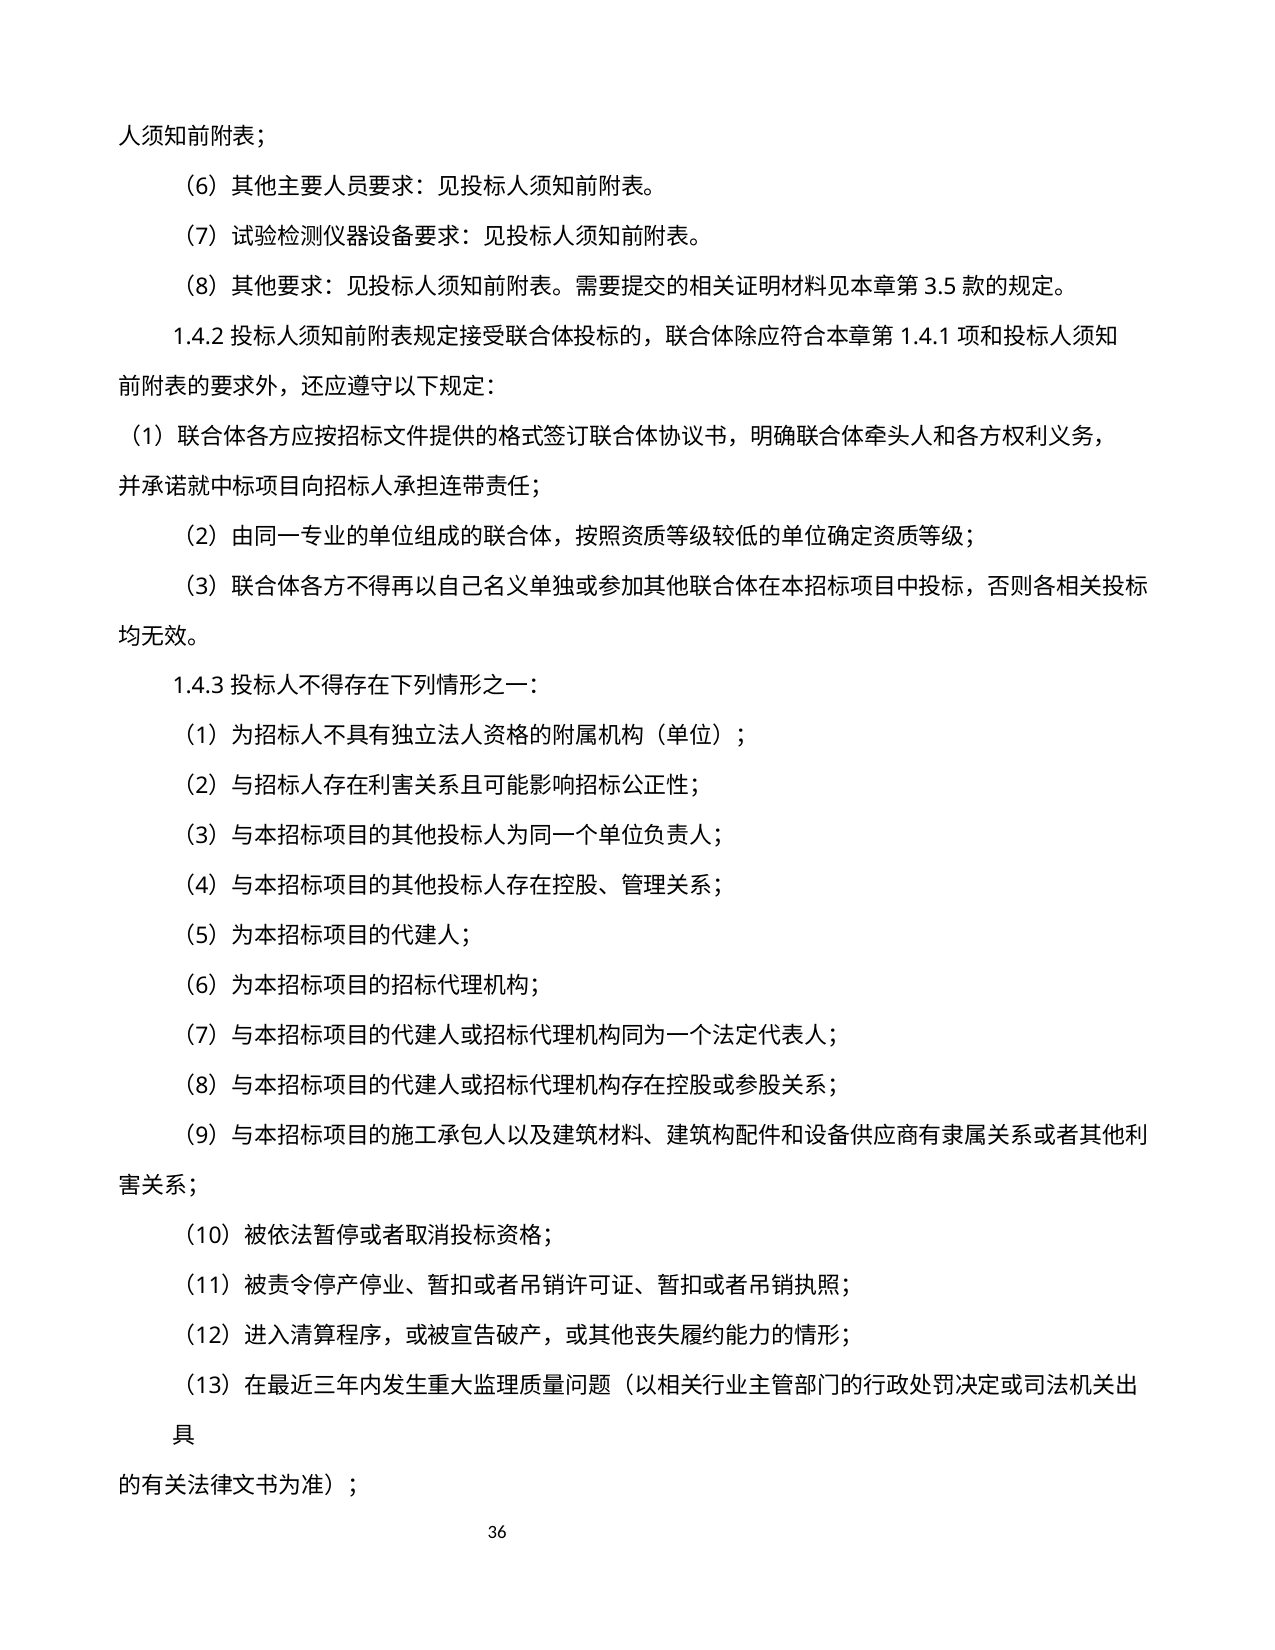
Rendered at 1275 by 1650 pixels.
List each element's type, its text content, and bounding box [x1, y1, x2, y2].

text （2）与招标人存在利害关系且可能影响招标公正性； [172, 767, 1157, 801]
text 1.4.3 投标人不得存在下列情形之一： [172, 667, 1157, 701]
text （9）与本招标项目的施工承包人以及建筑材料、建筑构配件和设备供应商有隶属关系或者其他利 [172, 1117, 1157, 1151]
text （6）为本招标项目的招标代理机构； [172, 967, 1157, 1001]
text （3）与本招标项目的其他投标人为同一个单位负责人； [172, 817, 1157, 851]
text 的有关法律文书为准）； [118, 1467, 1157, 1500]
text （5）为本招标项目的代建人； [172, 917, 1157, 951]
text （11）被责令停产停业、暂扣或者吊销许可证、暂扣或者吊销执照； [172, 1267, 1157, 1300]
list 联合体各方应按招标文件提供的格式签订联合体协议书，明确联合体牵头人和各方权利义务， [118, 418, 1157, 451]
text （7）与本招标项目的代建人或招标代理机构同为一个法定代表人； [172, 1017, 1157, 1051]
text （6）其他主要人员要求：见投标人须知前附表。 [172, 168, 1157, 201]
text （4）与本招标项目的其他投标人存在控股、管理关系； [172, 867, 1157, 901]
text （3）联合体各方不得再以自己名义单独或参加其他联合体在本招标项目中投标，否则各相关投标 [172, 567, 1157, 601]
text 人须知前附表； [118, 118, 1157, 151]
text （2）由同一专业的单位组成的联合体，按照资质等级较低的单位确定资质等级； [172, 517, 1157, 551]
text （7）试验检测仪器设备要求：见投标人须知前附表。 [172, 218, 1157, 251]
text （1）为招标人不具有独立法人资格的附属机构（单位）； [172, 717, 1157, 751]
text （13）在最近三年内发生重大监理质量问题（以相关行业主管部门的行政处罚决定或司法机关出具 [172, 1367, 1157, 1450]
text （10）被依法暂停或者取消投标资格； [172, 1217, 1157, 1250]
text 害关系； [118, 1167, 1157, 1201]
text （8）与本招标项目的代建人或招标代理机构存在控股或参股关系； [172, 1067, 1157, 1101]
text （12）进入清算程序，或被宣告破产，或其他丧失履约能力的情形； [172, 1317, 1157, 1350]
text 1.4.2 投标人须知前附表规定接受联合体投标的，联合体除应符合本章第 1.4.1 项和投标人须知 [172, 318, 1157, 351]
text 并承诺就中标项目向招标人承担连带责任； [118, 468, 1157, 501]
text 前附表的要求外，还应遵守以下规定： [118, 368, 1157, 401]
text （8）其他要求：见投标人须知前附表。需要提交的相关证明材料见本章第 3.5 款的规定。 [172, 268, 1157, 301]
text 均无效。 [118, 617, 1157, 651]
